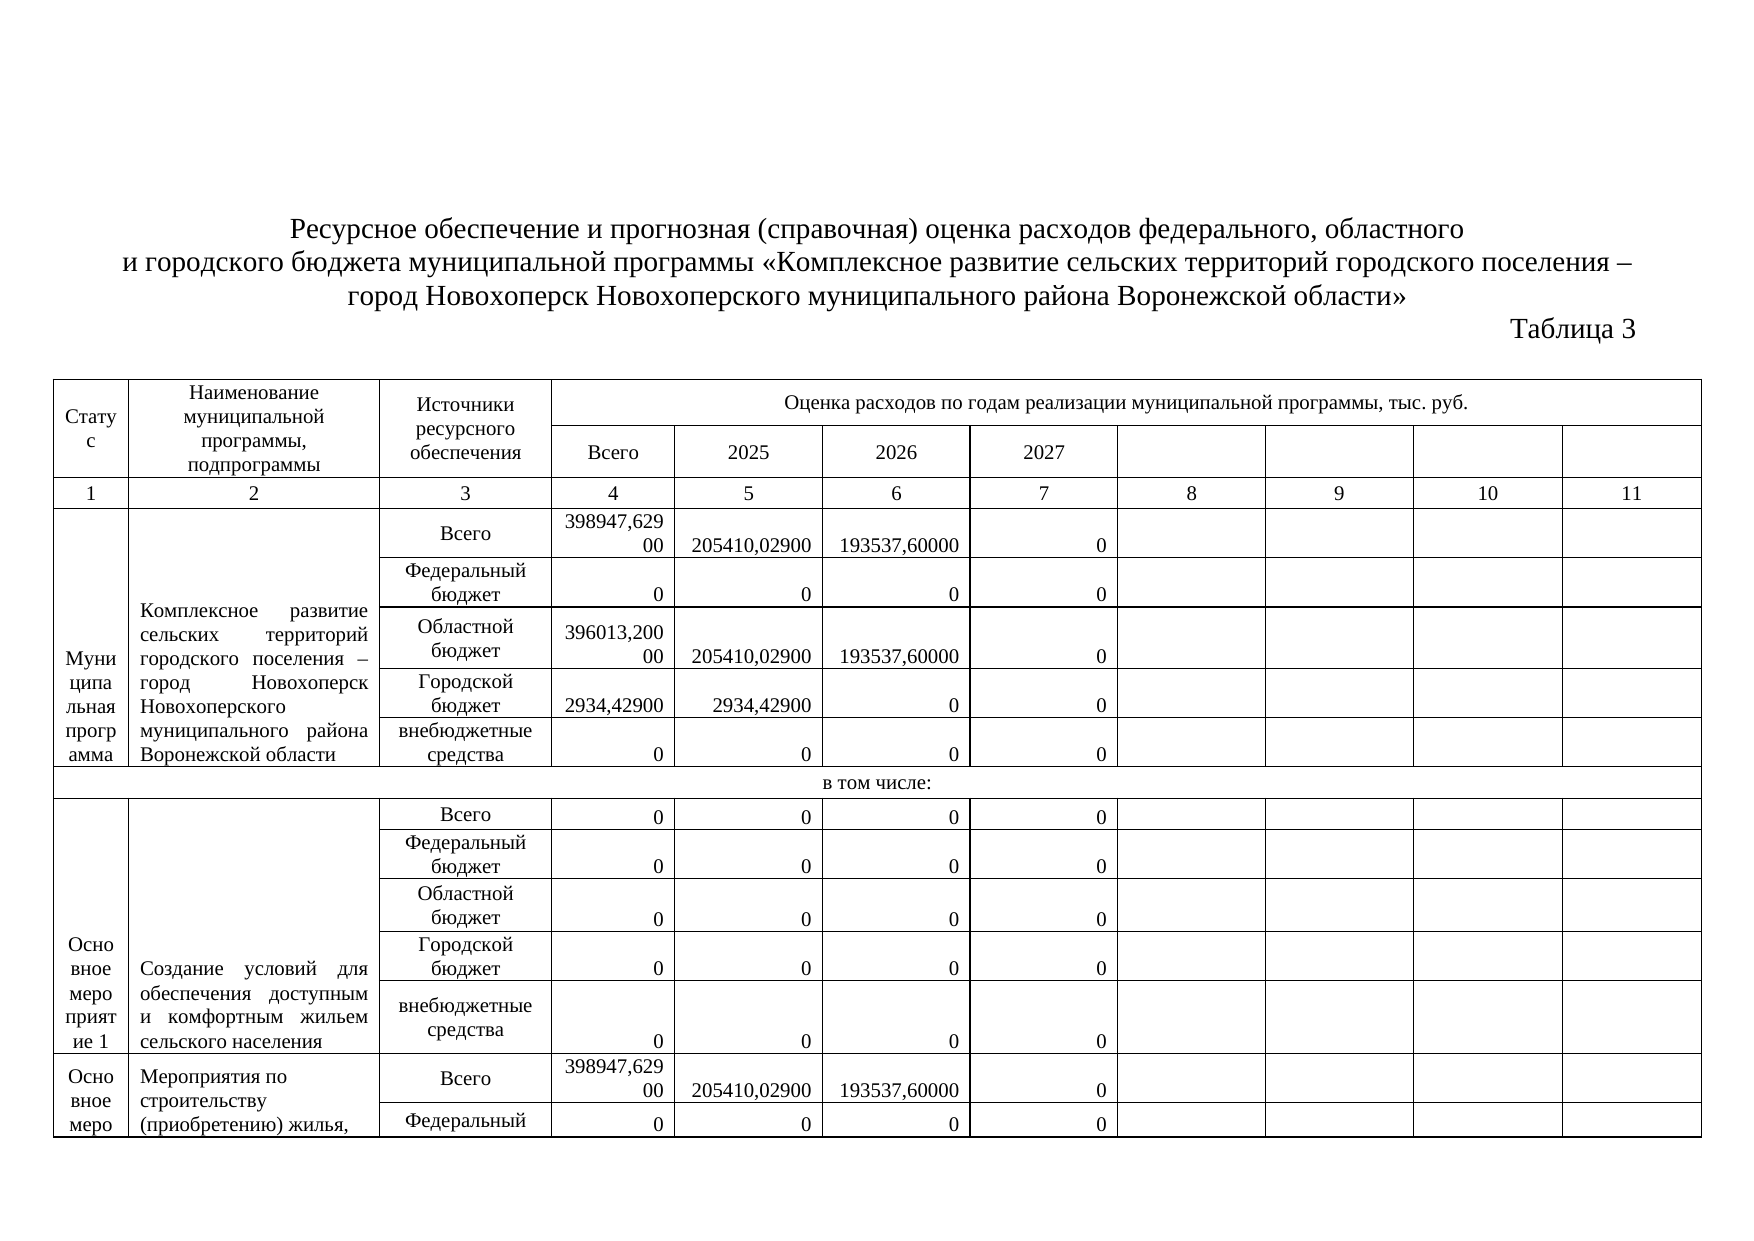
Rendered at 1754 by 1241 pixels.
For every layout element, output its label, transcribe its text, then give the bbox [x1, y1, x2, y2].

table_cell [1118, 608, 1265, 668]
table_cell [1414, 879, 1562, 931]
table_cell [1563, 932, 1701, 980]
table_header Статус [54, 380, 128, 477]
table_cell [1563, 608, 1701, 668]
table_cell [1118, 558, 1265, 606]
table_cell [1563, 879, 1701, 931]
table_cell [1563, 558, 1701, 606]
table_header Оценка расходов по годам реализации муниципальной программы, тыс. руб. [552, 380, 1701, 425]
table_cell Федеральный бюджет [380, 1103, 551, 1136]
table_cell [1563, 1054, 1701, 1102]
table_cell 0 [971, 981, 1117, 1053]
table_cell [1266, 608, 1413, 668]
table_cell внебюджетные средства [380, 981, 551, 1053]
table_cell 0 [552, 799, 674, 829]
table_cell 0 [552, 830, 674, 878]
table_cell 0 [823, 932, 969, 980]
table_cell 0 [971, 830, 1117, 878]
table_cell [1118, 1054, 1265, 1102]
table_cell [1118, 509, 1265, 557]
table_header Наименование муниципальной программы, подпрограммы [129, 380, 379, 477]
table_cell 0 [971, 509, 1117, 557]
text и городского бюджета муниципальной программы «Комплексное развитие сельских территорий городского поселения – город Новохоперск Новохоперского муниципального района Воронежской области» [118, 244, 1636, 311]
table_cell [1563, 830, 1701, 878]
table_cell 1 [54, 478, 128, 508]
table_cell 9 [1266, 478, 1413, 508]
table_cell Городской бюджет [380, 669, 551, 717]
table_cell [1414, 981, 1562, 1053]
table_cell 0 [675, 1103, 822, 1136]
table_cell [1414, 799, 1562, 829]
table_cell Мероприятия по строительству (приобретению) жилья, предоставляемого гражданам по договору найма жилого помещения. [129, 1054, 379, 1136]
table_cell Федеральный бюджет [380, 558, 551, 606]
table_cell 0 [675, 558, 822, 606]
text Таблица 3 [118, 311, 1636, 345]
table_cell [1266, 981, 1413, 1053]
table_cell 3 [380, 478, 551, 508]
table_cell 0 [971, 879, 1117, 931]
table_cell 205410,02900 [675, 608, 822, 668]
table_cell 0 [823, 669, 969, 717]
table_cell 0 [823, 830, 969, 878]
table_cell 0 [675, 879, 822, 931]
table_cell Всего [380, 1054, 551, 1102]
table_cell 0 [823, 981, 969, 1053]
table_cell в том числе: [54, 767, 1701, 797]
table_cell 0 [971, 718, 1117, 766]
table_cell [1414, 509, 1562, 557]
table_cell 8 [1118, 478, 1265, 508]
table_cell [1563, 426, 1701, 477]
table_cell 396013,20000 [552, 608, 674, 668]
table_cell [1118, 718, 1265, 766]
table_cell Муниципальная программа [54, 509, 128, 766]
table_cell 0 [971, 1054, 1117, 1102]
table_cell 0 [823, 718, 969, 766]
table_cell [1414, 558, 1562, 606]
table_cell 2934,42900 [675, 669, 822, 717]
table_cell 0 [552, 932, 674, 980]
table_cell Областной бюджет [380, 608, 551, 668]
table_cell 0 [823, 799, 969, 829]
table_cell 2934,42900 [552, 669, 674, 717]
table_cell 0 [823, 558, 969, 606]
table_cell 0 [675, 799, 822, 829]
table_cell 0 [971, 932, 1117, 980]
table_cell внебюджетные средства [380, 718, 551, 766]
table_cell [1118, 799, 1265, 829]
table_cell Основное мероприятие 2 [54, 1054, 128, 1136]
table_cell 5 [675, 478, 822, 508]
table_cell 2 [129, 478, 379, 508]
table_cell 0 [552, 1103, 674, 1136]
table_cell [1266, 830, 1413, 878]
table_cell Областной бюджет [380, 879, 551, 931]
table_cell [1118, 981, 1265, 1053]
table_cell Всего [380, 799, 551, 829]
table_cell [1266, 932, 1413, 980]
table_cell 7 [971, 478, 1117, 508]
table_cell [1414, 830, 1562, 878]
table_cell [1118, 669, 1265, 717]
table_cell Комплексное развитие сельских территорий городского поселения – город Новохоперск Новохоперского муниципального района Воронежской области [129, 509, 379, 766]
table_cell [1266, 558, 1413, 606]
table_cell [1414, 426, 1562, 477]
table_cell 0 [823, 1103, 969, 1136]
table_cell [1266, 1103, 1413, 1136]
table_cell 0 [971, 608, 1117, 668]
table_cell 0 [552, 879, 674, 931]
table_cell [1118, 830, 1265, 878]
table_cell 205410,02900 [675, 1054, 822, 1102]
table_cell [1414, 1103, 1562, 1136]
table_cell [1414, 608, 1562, 668]
table_cell 0 [971, 799, 1117, 829]
table_cell 0 [552, 718, 674, 766]
table_cell 2025 [675, 426, 822, 477]
table_cell [1118, 426, 1265, 477]
table_cell 2026 [823, 426, 969, 477]
table_cell [1118, 879, 1265, 931]
table_cell [1266, 879, 1413, 931]
table_cell 0 [675, 932, 822, 980]
table_cell 0 [552, 558, 674, 606]
table_cell 0 [823, 879, 969, 931]
table_cell Всего [380, 509, 551, 557]
table_cell 0 [675, 718, 822, 766]
table_cell Основное мероприятие 1 [54, 799, 128, 1053]
table_cell 205410,02900 [675, 509, 822, 557]
table_cell [1266, 1054, 1413, 1102]
table_cell [1563, 799, 1701, 829]
table_cell [1266, 426, 1413, 477]
table_cell 4 [552, 478, 674, 508]
table_cell 6 [823, 478, 969, 508]
table_cell Городской бюджет [380, 932, 551, 980]
table_cell [1563, 509, 1701, 557]
table_cell [1266, 799, 1413, 829]
table_cell [1563, 669, 1701, 717]
table_cell [1414, 669, 1562, 717]
table_cell [1563, 981, 1701, 1053]
table_cell Всего [552, 426, 674, 477]
table_cell 398947,62900 [552, 509, 674, 557]
table_cell 0 [971, 558, 1117, 606]
table_cell 10 [1414, 478, 1562, 508]
table_cell 398947,62900 [552, 1054, 674, 1102]
table_cell [1266, 718, 1413, 766]
table_cell 2027 [971, 426, 1117, 477]
table_cell [1414, 718, 1562, 766]
text Ресурсное обеспечение и прогнозная (справочная) оценка расходов федерального, областного [118, 211, 1636, 244]
table_cell [1414, 1054, 1562, 1102]
table_cell [1118, 932, 1265, 980]
table_cell 193537,60000 [823, 608, 969, 668]
table_cell 0 [971, 669, 1117, 717]
table_cell [1118, 1103, 1265, 1136]
table_cell 193537,60000 [823, 509, 969, 557]
table_cell [1266, 669, 1413, 717]
table_cell 193537,60000 [823, 1054, 969, 1102]
table_cell 0 [971, 1103, 1117, 1136]
table_header Источники ресурсного обеспечения [380, 380, 551, 477]
table_cell [1563, 1103, 1701, 1136]
table_cell 0 [675, 830, 822, 878]
table_cell [1414, 932, 1562, 980]
table_cell 0 [552, 981, 674, 1053]
table_cell Федеральный бюджет [380, 830, 551, 878]
table_cell [1266, 509, 1413, 557]
table_cell 0 [675, 981, 822, 1053]
table_cell Создание условий для обеспечения доступным и комфортным жильем сельского населения [129, 799, 379, 1053]
table_cell 11 [1563, 478, 1701, 508]
table_cell [1563, 718, 1701, 766]
